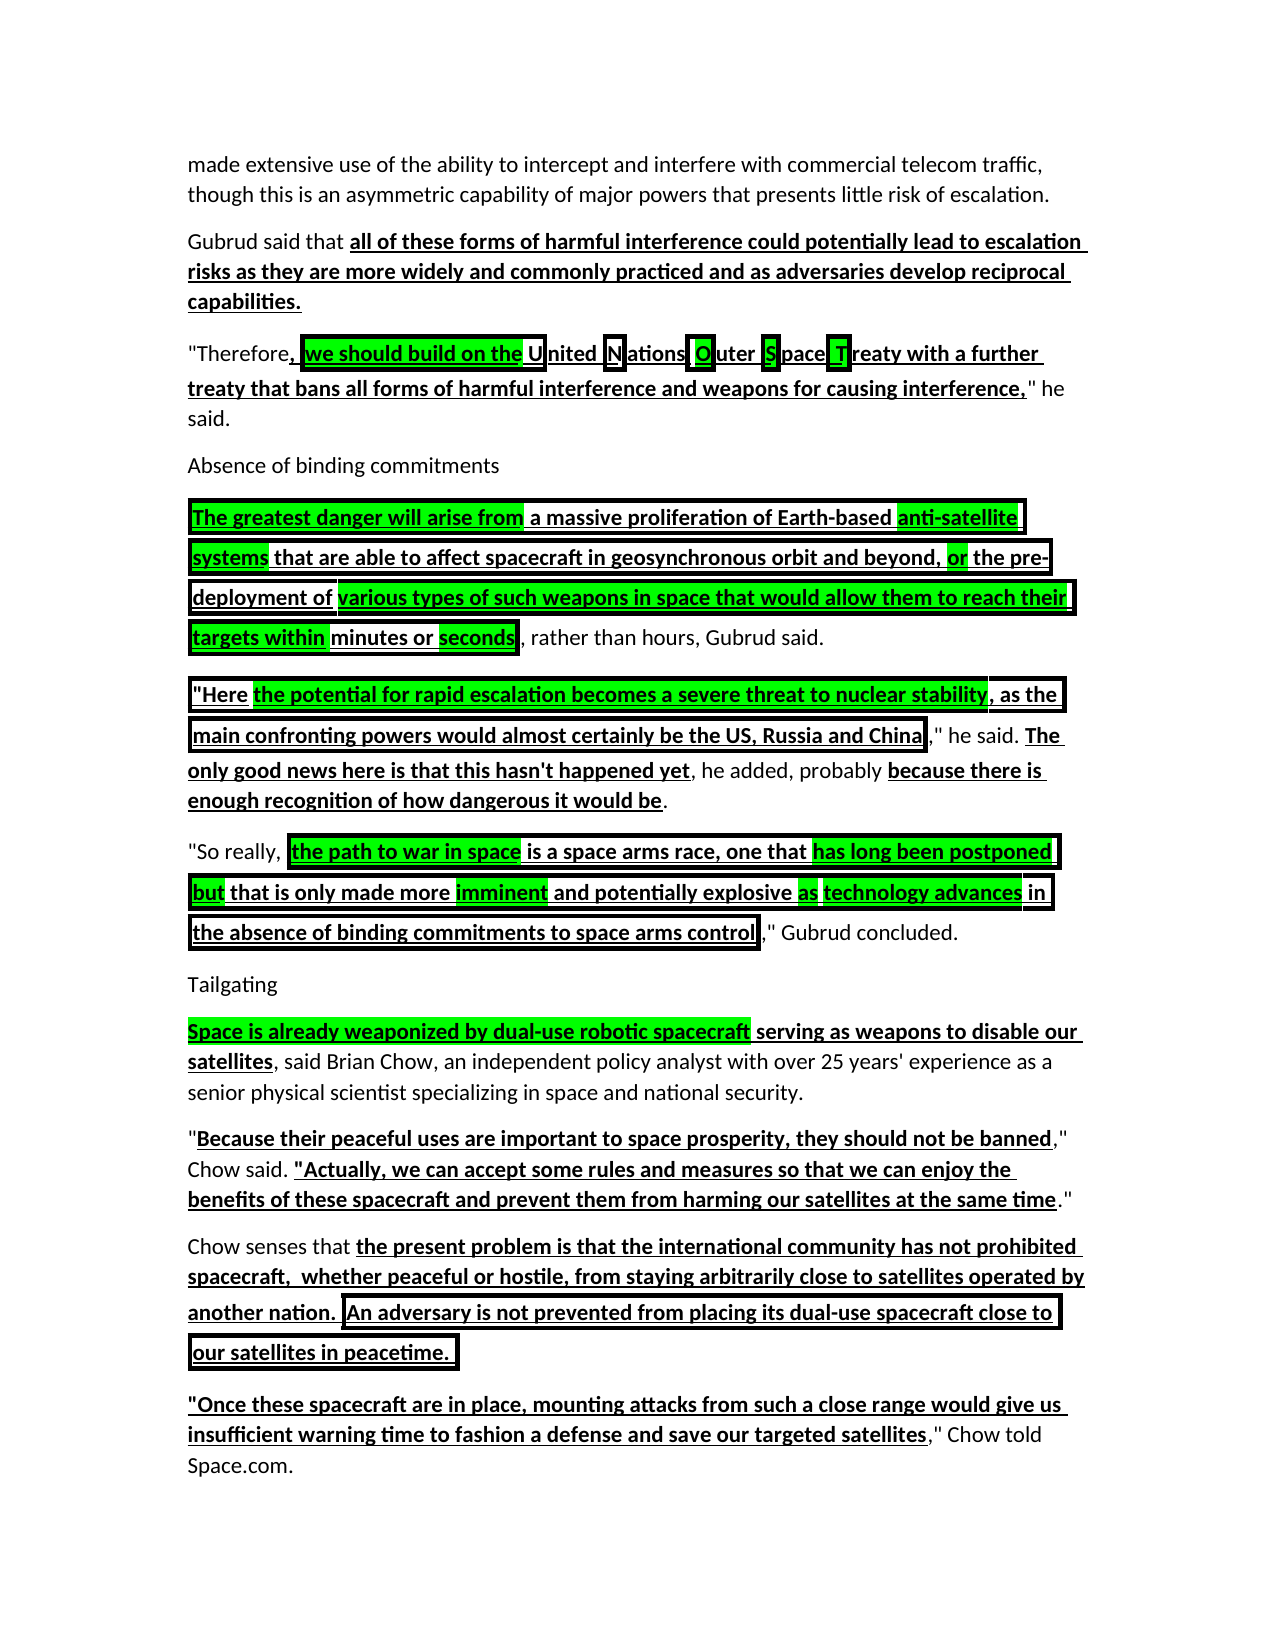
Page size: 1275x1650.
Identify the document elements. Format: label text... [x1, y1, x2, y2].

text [187, 150, 1087, 208]
text The greatest danger will arise from a massive proliferation of Earth-based anti-satellite systems that are able to affect spacecraft in geosynchronous orbit and beyond, or the pre-deployment of various types of such weapons in space that would allow them to reach their targets within minutes or seconds, rather than hours, Gubrud said. [187, 498, 1087, 656]
text Tailgating [187, 970, 1087, 998]
text Absence of binding commitments [187, 451, 1087, 479]
text Space is already weaponized by dual-use robotic spacecraft serving as weapons to disable our satellites, said Brian Chow, an independent policy analyst with over 25 years' experience as a senior physical scientist specializing in space and national security. [187, 1017, 1087, 1106]
text "Once these spacecraft are in place, mounting attacks from such a close range would give us insufficient warning time to fashion a defense and save our targeted satellites," Chow told Space.com. [187, 1390, 1087, 1479]
text "Here the potential for rapid escalation becomes a severe threat to nuclear stability, as the main confronting powers would almost certainly be the US, Russia and China," he said. The only good news here is that this hasn't happened yet, he added, probably because there is enough recognition of how dangerous it would be. [187, 676, 1087, 814]
text Gubrud said that all of these forms of harmful interference could potentially lead to escalation risks as they are more widely and commonly practiced and as adversaries develop reciprocal capabilities. [187, 227, 1087, 316]
text "Because their peaceful uses are important to space prosperity, they should not be banned," Chow said. "Actually, we can accept some rules and measures so that we can enjoy the benefits of these spacecraft and prevent them from harming our satellites at the same time." [187, 1124, 1087, 1213]
text "Therefore, we should build on the United Nations Outer Space Treaty with a further treaty that bans all forms of harmful interference and weapons for causing interference," he said. [187, 334, 1087, 432]
text "So really, the path to war in space is a space arms race, one that has long been postponed but that is only made more imminent and potentially explosive as technology advances in the absence of binding commitments to space arms control," Gubrud concluded. [187, 833, 1087, 951]
text Chow senses that the present problem is that the international community has not prohibited spacecraft, whether peaceful or hostile, from staying arbitrarily close to satellites operated by another nation. An adversary is not prevented from placing its dual-use spacecraft close to our satellites in peacetime. [187, 1232, 1087, 1371]
